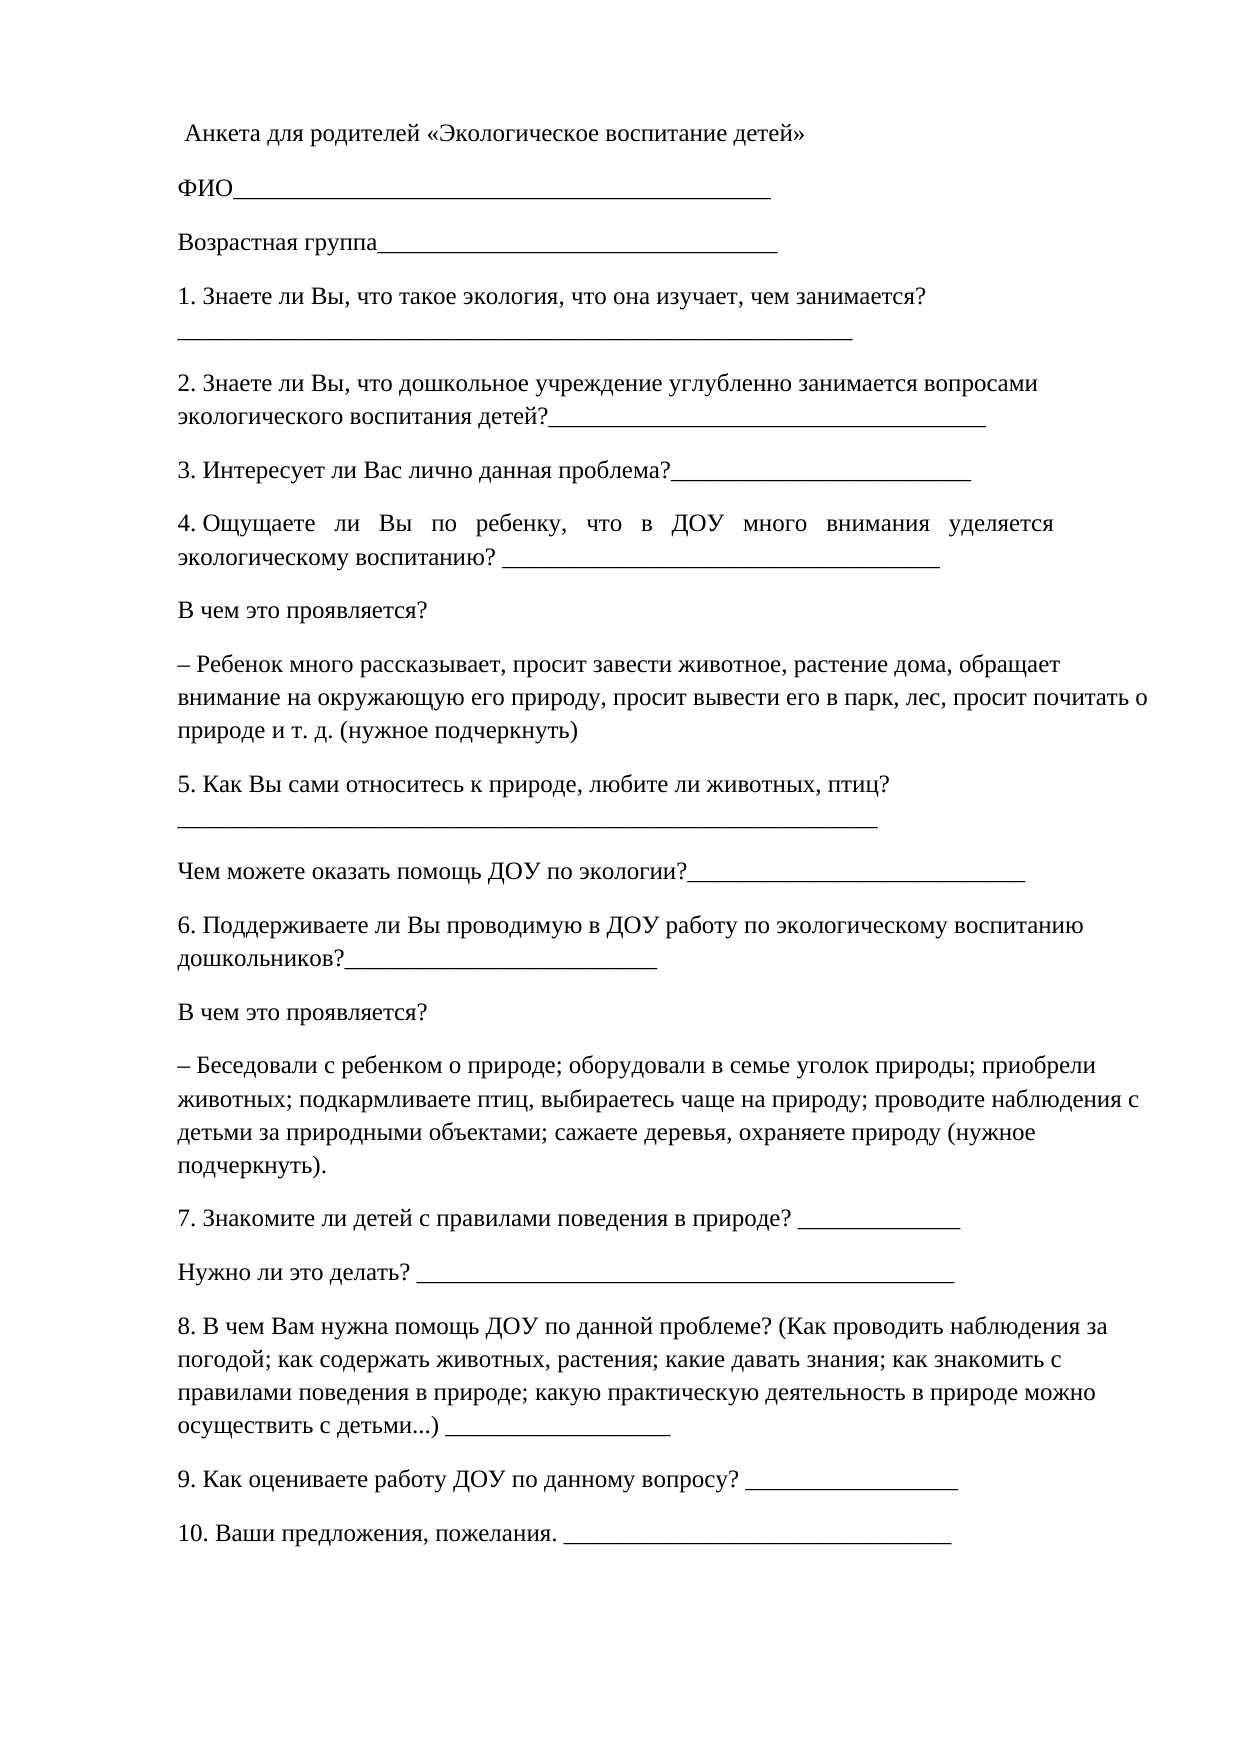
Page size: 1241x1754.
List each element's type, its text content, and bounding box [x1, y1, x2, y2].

text 8. В чем Вам нужна помощь ДОУ по данной проблеме? (Как проводить наблюдения за погодой; как содержать животных, растения; какие давать знания; как знакомить с правилами поведения в природе; какую практическую деятельность в природе можно осуществить с детьми...) __________________ [177, 1311, 1152, 1439]
text 3. Интересует ли Вас лично данная проблема?________________________ [177, 455, 1152, 483]
text 5. Как Вы сами относитесь к природе, любите ли животных, птиц? ________________________________________________________ [177, 769, 1152, 831]
text 10. Ваши предложения, пожелания. _______________________________ [177, 1518, 1152, 1547]
text В чем это проявляется? [177, 595, 1152, 624]
text 7. Знакомите ли детей с правилами поведения в природе? _____________ [177, 1203, 1152, 1232]
text ФИО___________________________________________ [177, 173, 1152, 202]
text – Ребенок много рассказывает, просит завести животное, растение дома, обращает внимание на окружающую его природу, просит вывести его в парк, лес, просит почитать о природе и т. д. (нужное подчеркнуть) [177, 649, 1152, 744]
text 9. Как оцениваете работу ДОУ по данному вопросу? _________________ [177, 1464, 1152, 1493]
text Анкета для родителей «Экологическое воспитание детей» [177, 118, 1152, 147]
text Нужно ли это делать? ___________________________________________ [177, 1257, 1152, 1286]
text Возрастная группа________________________________ [177, 227, 1152, 256]
text 2. Знаете ли Вы, что дошкольное учреждение углубленно занимается вопросами экологического воспитания детей?___________________________________ [177, 368, 1152, 429]
text 6. Поддерживаете ли Вы проводимую в ДОУ работу по экологическому воспитанию дошкольников?_________________________ [177, 910, 1152, 972]
text Чем можете оказать помощь ДОУ по экологии?___________________________ [177, 856, 1152, 885]
text – Беседовали с ребенком о природе; оборудовали в семье уголок природы; приобрели животных; подкармливаете птиц, выбираетесь чаще на природу; проводите наблюдения с детьми за природными объектами; сажаете деревья, охраняете природу (нужное подчеркнуть). [177, 1051, 1152, 1178]
text В чем это проявляется? [177, 997, 1152, 1026]
text 1. Знаете ли Вы, что такое экология, что она изучает, чем занимается? ______________________________________________________ [177, 281, 1152, 343]
text 4. Ощущаете ли Вы по ребенку, что в ДОУ много внимания уделяется экологическому воспитанию? ___________________________________ [177, 508, 1152, 570]
